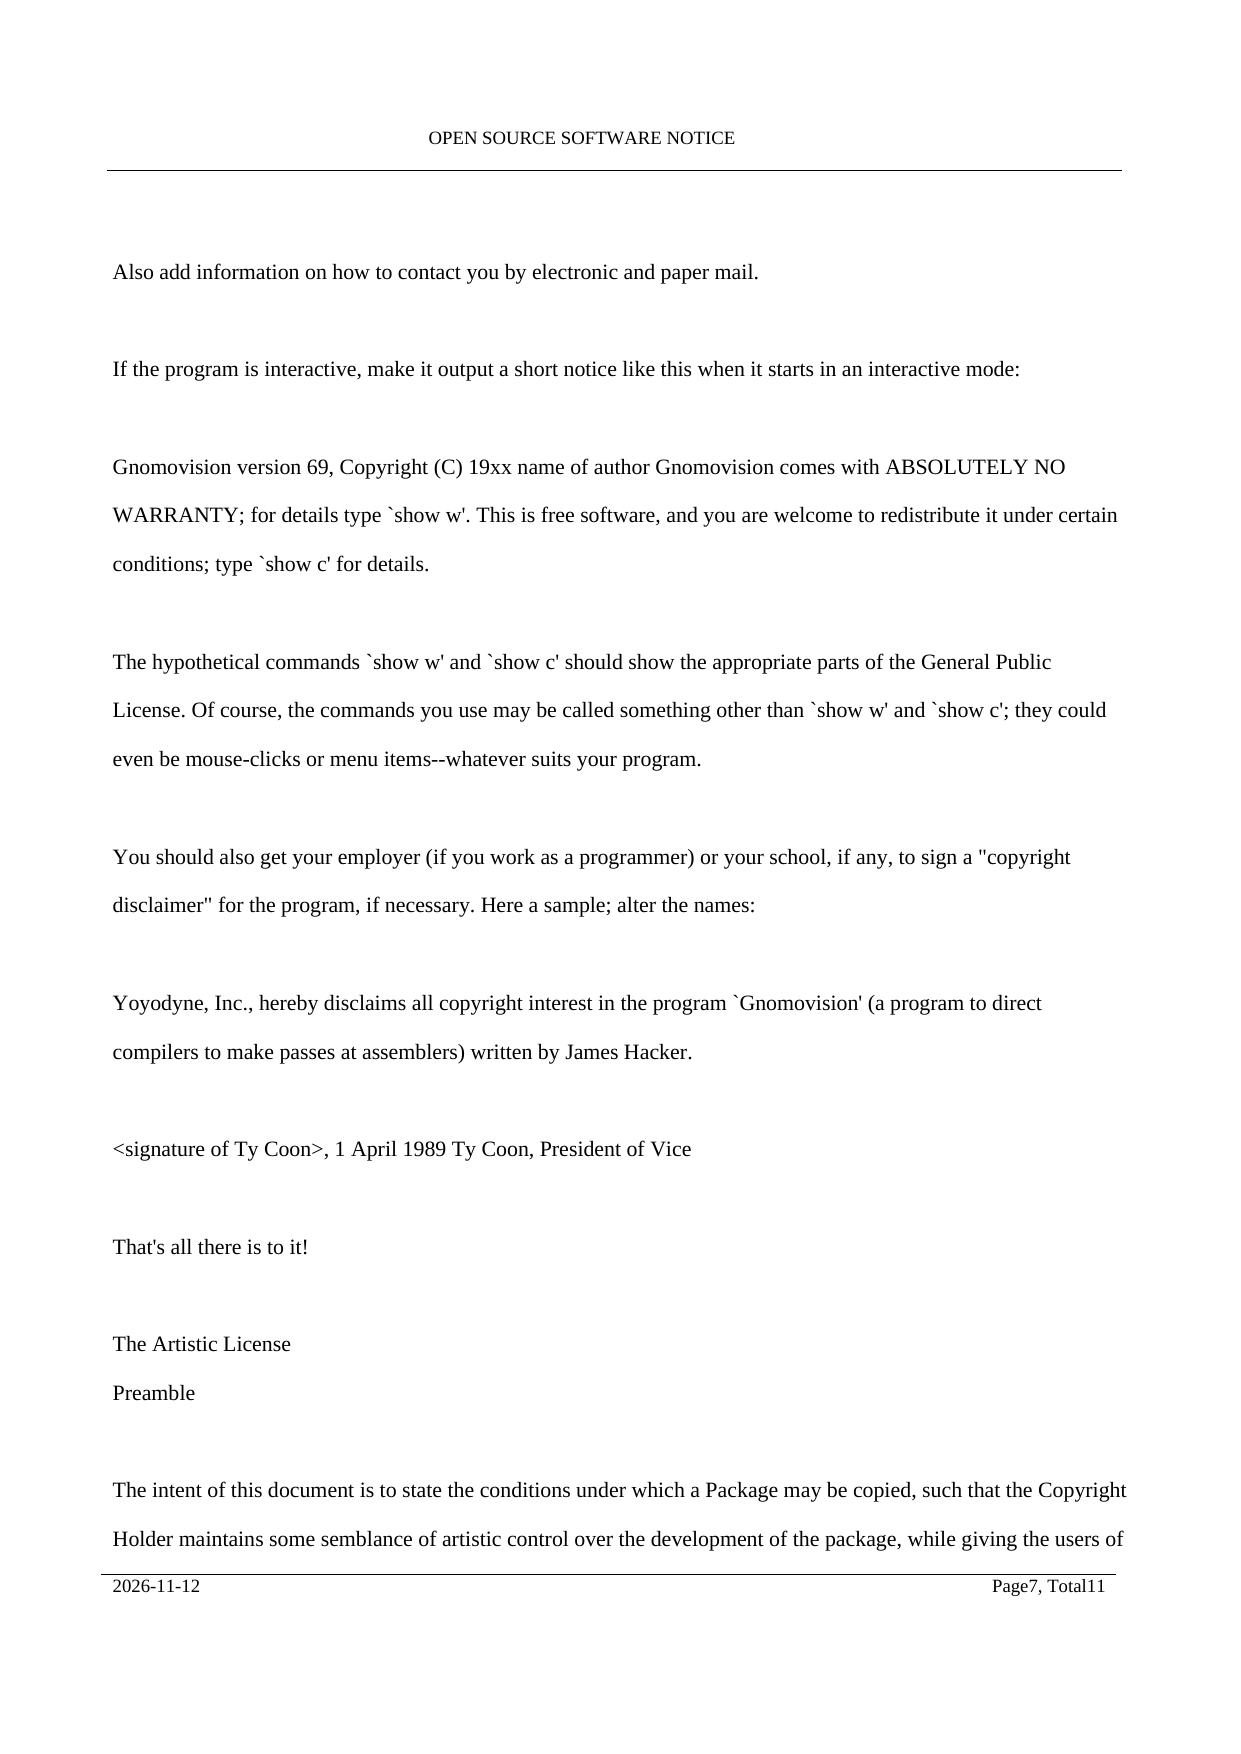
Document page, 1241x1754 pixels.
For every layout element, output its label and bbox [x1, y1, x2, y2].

text [112, 206, 1128, 1555]
